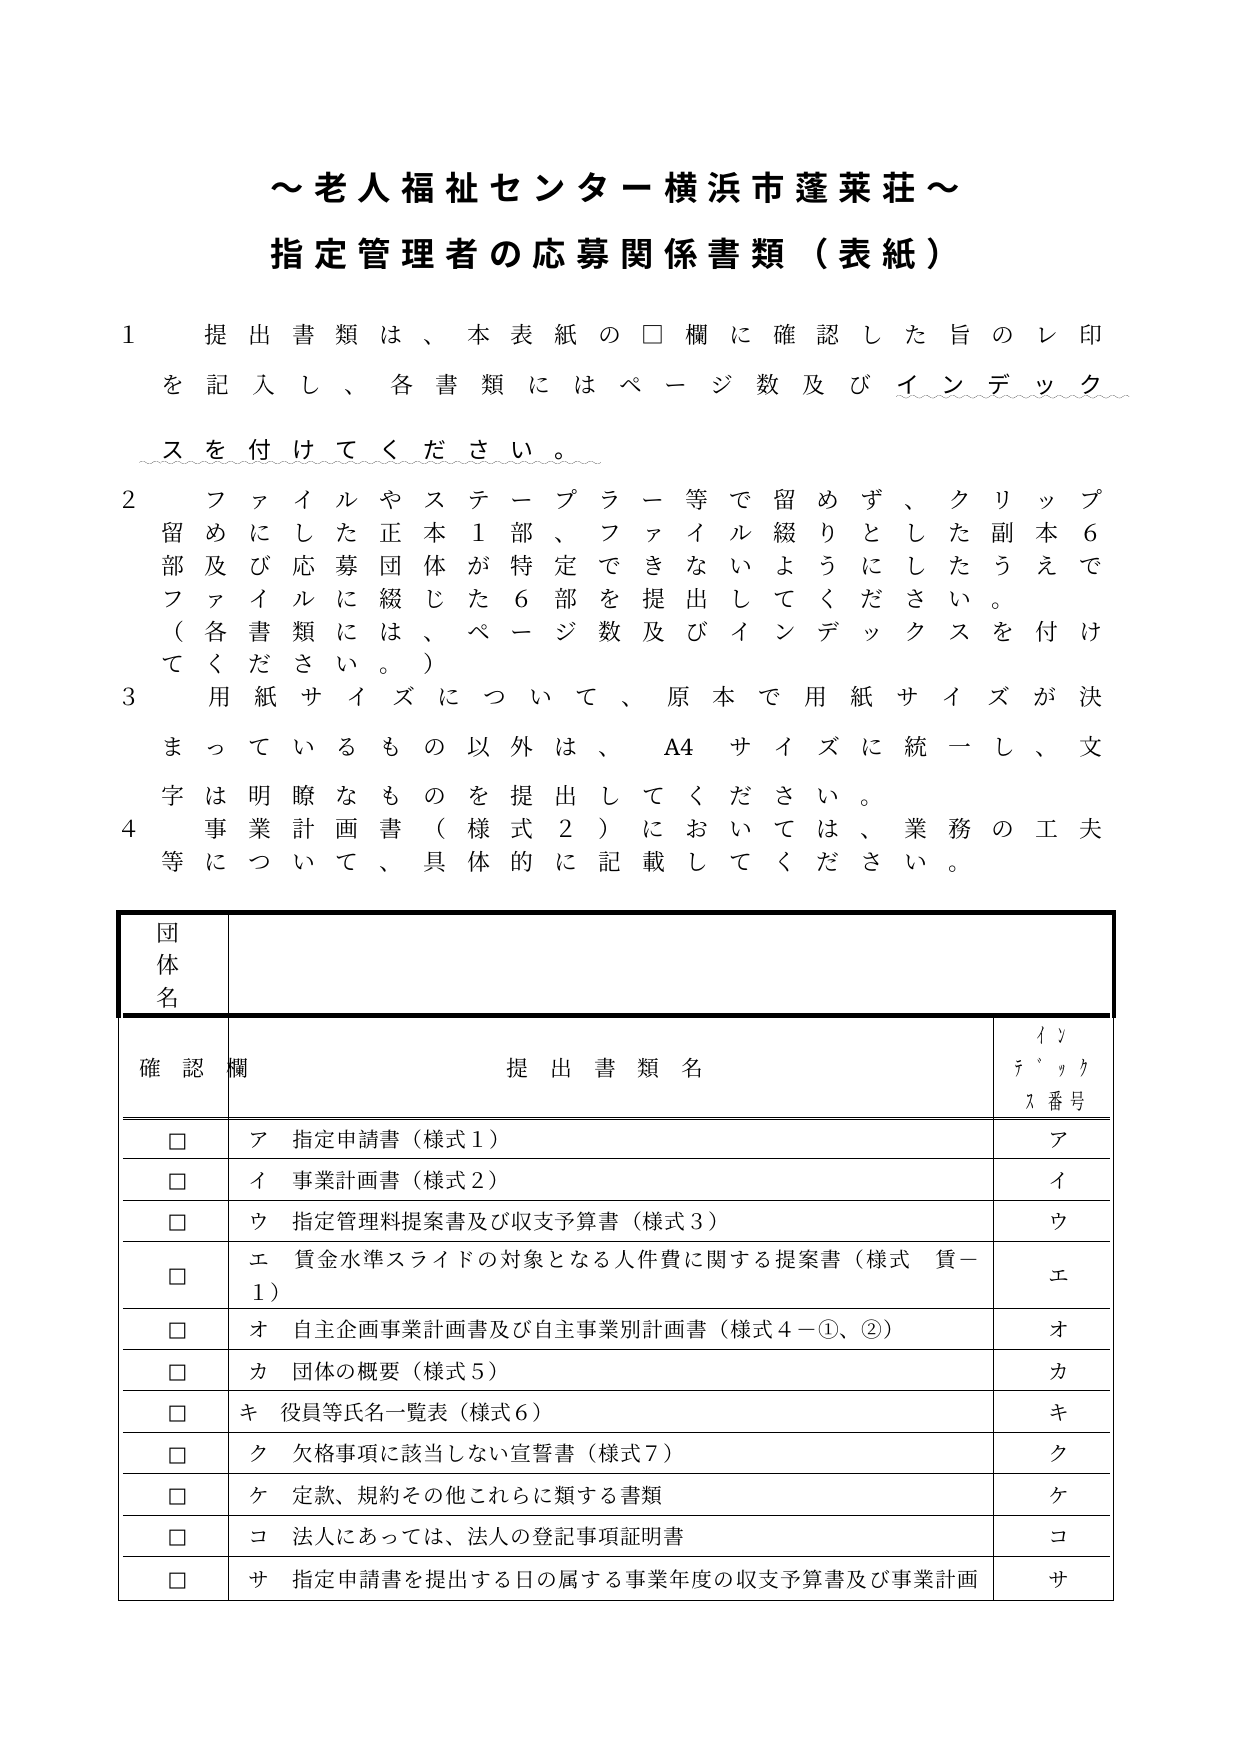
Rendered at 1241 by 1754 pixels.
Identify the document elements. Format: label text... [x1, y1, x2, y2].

table_cell キ [994, 1390, 1113, 1432]
text （各書類には、ページ数及びインデックスを付けてください。） [139, 614, 1123, 679]
table_cell 提出書類名 [229, 1018, 993, 1117]
table_cell □ [119, 1473, 228, 1514]
table_cell カ [994, 1349, 1113, 1390]
text ～老人福祉センター横浜市蓬莱荘～ [117, 153, 1123, 219]
table_cell ク 欠格事項に該当しない宣誓書（様式７） [229, 1433, 993, 1473]
table_header 団体名 [121, 915, 228, 1013]
table_cell カ 団体の概要（様式５） [229, 1350, 993, 1390]
table_cell 確認欄 [119, 1013, 228, 1117]
table_cell ア 指定申請書（様式１） [229, 1120, 993, 1158]
table_cell □ [119, 1556, 228, 1600]
text ３ 用紙サイズについて、原本で用紙サイズが決まっているもの以外は、A4サイズに統一し、文字は明瞭なものを提出してください。 [117, 679, 1123, 811]
table_cell □ [119, 1390, 228, 1432]
table_header [229, 915, 1112, 1013]
table_cell ウ [994, 1200, 1113, 1241]
table_cell □ [119, 1200, 228, 1241]
table_cell ウ 指定管理料提案書及び収支予算書（様式３） [229, 1201, 993, 1241]
table_cell □ [119, 1241, 228, 1308]
table_cell □ [119, 1432, 228, 1473]
table_cell エ 賃金水準スライドの対象となる人件費に関する提案書（様式 賃－１） [229, 1242, 993, 1308]
table_cell ケ [994, 1473, 1113, 1514]
table_cell □ [119, 1515, 228, 1556]
text ４ 事業計画書（様式２）においては、業務の工夫等について、具体的に記載してください。 [117, 811, 1123, 877]
table_cell コ [994, 1515, 1113, 1556]
text 指定管理者の応募関係書類（表紙） [117, 219, 1123, 284]
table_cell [229, 1557, 993, 1600]
text １ 提出書類は、本表紙の□欄に確認した旨のレ印を記入し、各書類にはページ数及びインデックスを付けてください。 [117, 317, 1123, 482]
table_cell オ [994, 1308, 1113, 1349]
table_cell □ [119, 1349, 228, 1390]
table_cell エ [994, 1241, 1113, 1308]
table_cell □ [119, 1308, 228, 1349]
table_cell コ 法人にあっては、法人の登記事項証明書 [229, 1516, 993, 1556]
table_cell イ [994, 1158, 1113, 1199]
table_cell イ 事業計画書（様式２） [229, 1159, 993, 1199]
table_cell ア [994, 1117, 1113, 1158]
table_cell サ [994, 1556, 1113, 1600]
table_cell キ 役員等氏名一覧表（様式６） [229, 1391, 993, 1432]
table_cell □ [119, 1117, 228, 1158]
table_cell □ [119, 1158, 228, 1199]
text ２ ファイルやステープラー等で留めず、クリップ留めにした正本１部、ファイル綴りとした副本６部及び応募団体が特定できないようにしたうえでファイルに綴じた６部を提出してください。 [117, 482, 1123, 614]
table_cell オ 自主企画事業計画書及び自主事業別計画書（様式４－①、②） [229, 1309, 993, 1349]
table_cell ケ 定款、規約その他これらに類する書類 [229, 1474, 993, 1514]
table_cell ク [994, 1432, 1113, 1473]
table_cell ｲﾝﾃﾞｯｸｽ番号 [994, 1013, 1113, 1117]
